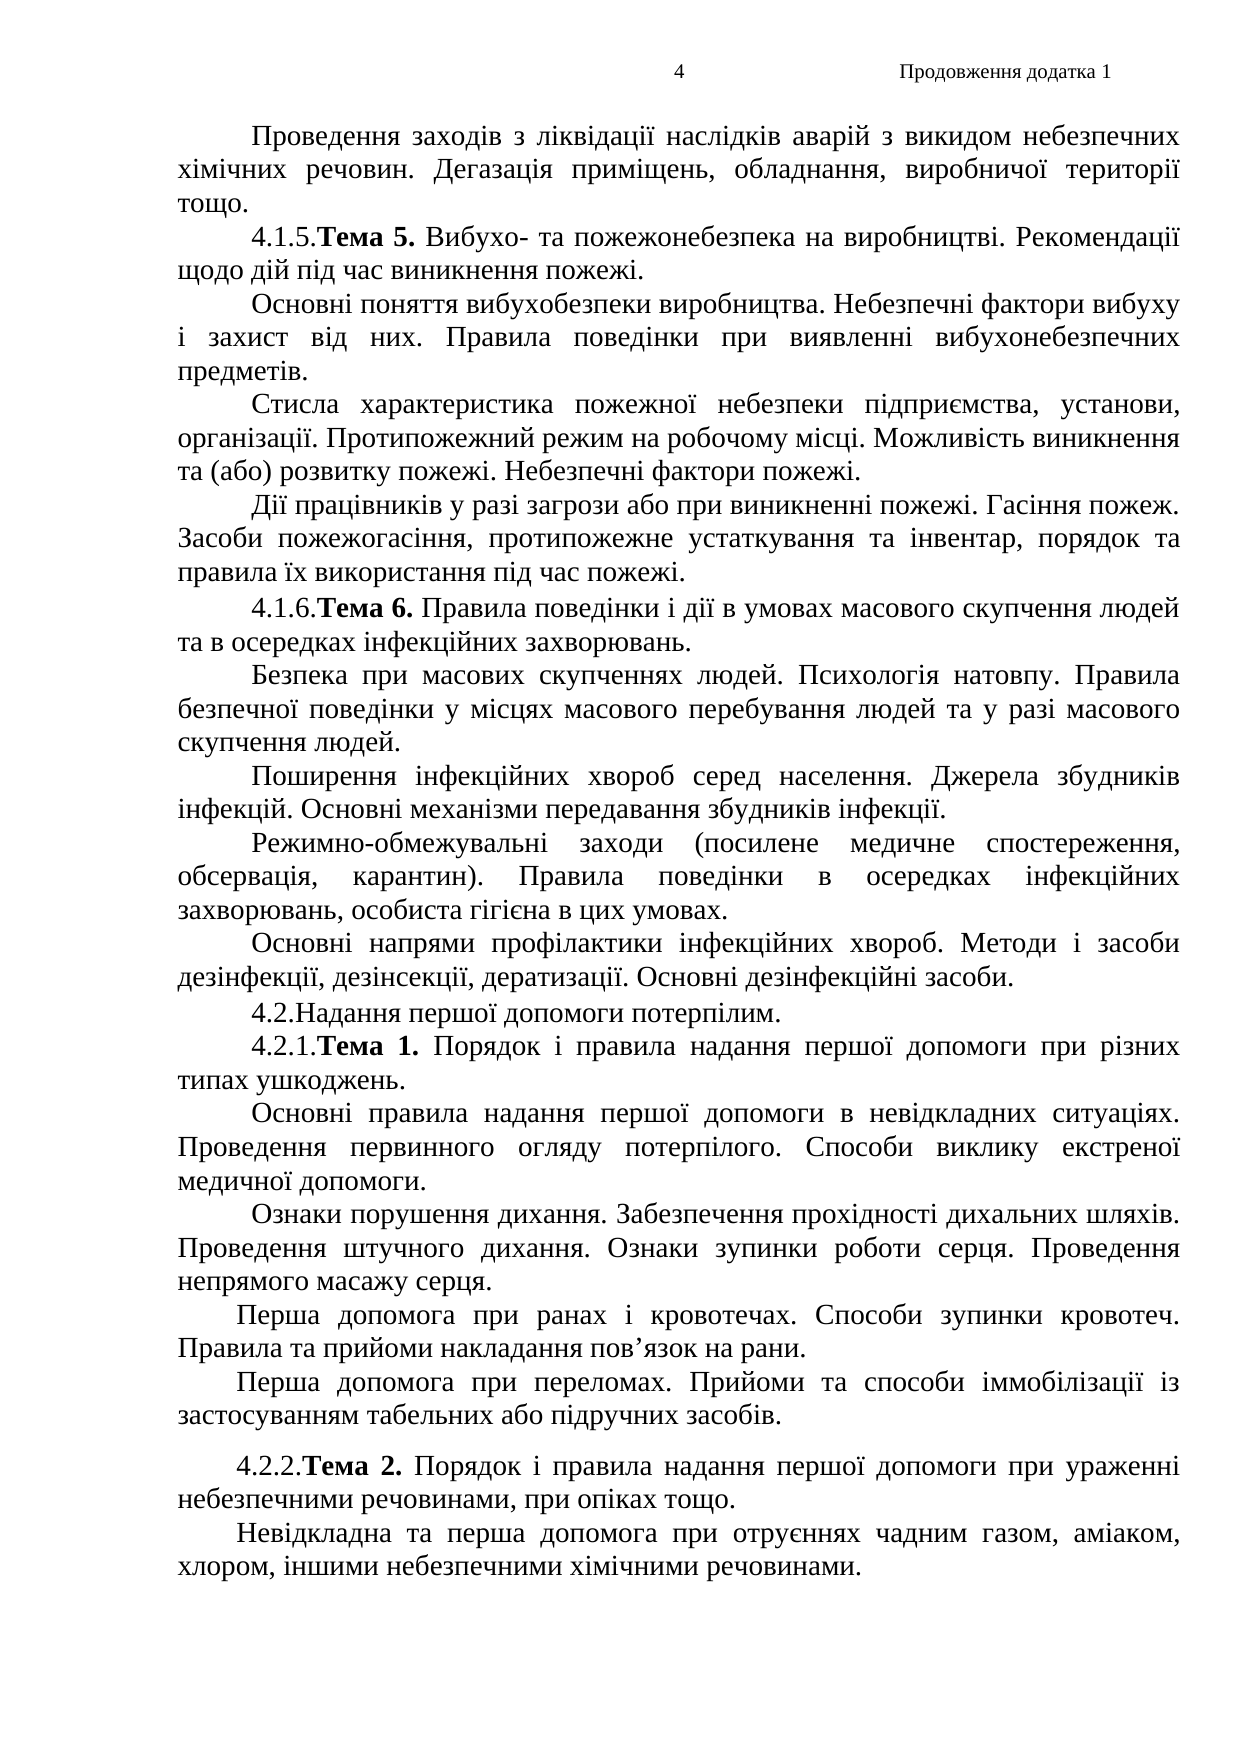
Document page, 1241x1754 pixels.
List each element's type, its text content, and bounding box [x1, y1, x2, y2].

text Основні напрями профілактики інфекційних хвороб. Методи і засоби дезінфекції, дезінсекції, дератизації. Основні дезінфекційні засоби. [177, 926, 1181, 993]
text Режимно-обмежувальні заходи (посилене медичне спостереження, обсервація, карантин). Правила поведінки в осередках інфекційних захворювань, особиста гігієна в цих умовах. [177, 825, 1181, 926]
text Ознаки порушення дихання. Забезпечення прохідності дихальних шляхів. Проведення штучного дихання. Ознаки зупинки роботи серця. Проведення непрямого масажу серця. [177, 1196, 1181, 1297]
text 4.1.5.Тема 5. Вибухо- та пожежонебезпека на виробництві. Рекомендації щодо дій під час виникнення пожежі. [177, 219, 1181, 286]
text Дії працівників у разі загрози або при виникненні пожежі. Гасіння пожеж. Засоби пожежогасіння, протипожежне устаткування та інвентар, порядок та правила їх використання під час пожежі. [177, 487, 1181, 588]
text 4.1.6.Тема 6. Правила поведінки і дії в умовах масового скупчення людей та в осередках інфекційних захворювань. [177, 590, 1181, 657]
text Поширення інфекційних хвороб серед населення. Джерела збудників інфекцій. Основні механізми передавання збудників інфекції. [177, 758, 1181, 825]
text Основні правила надання першої допомоги в невідкладних ситуаціях. Проведення первинного огляду потерпілого. Способи виклику екстреної медичної допомоги. [177, 1096, 1181, 1196]
text Проведення заходів з ліквідації наслідків аварій з викидом небезпечних хімічних речовин. Дегазація приміщень, обладнання, виробничої території тощо. [177, 118, 1181, 219]
text Стисла характеристика пожежної небезпеки підприємства, установи, організації. Протипожежний режим на робочому місці. Можливість виникнення та (або) розвитку пожежі. Небезпечні фактори пожежі. [177, 386, 1181, 487]
text Невідкладна та перша допомога при отруєннях чадним газом, аміаком, хлором, іншими небезпечними хімічними речовинами. [177, 1515, 1181, 1582]
text Перша допомога при переломах. Прийоми та способи іммобілізації із застосуванням табельних або підручних засобів. [177, 1364, 1181, 1431]
text Безпека при масових скупченнях людей. Психологія натовпу. Правила безпечної поведінки у місцях масового перебування людей та у разі масового скупчення людей. [177, 657, 1181, 758]
text 4.2.2.Тема 2. Порядок і правила надання першої допомоги при ураженні небезпечними речовинами, при опіках тощо. [177, 1448, 1181, 1515]
text Перша допомога при ранах і кровотечах. Способи зупинки кровотеч. Правила та прийоми накладання пов’язок на рани. [177, 1297, 1181, 1364]
text 4.2.1.Тема 1. Порядок і правила надання першої допомоги при різних типах ушкоджень. [177, 1028, 1181, 1096]
text 4.2.Надання першої допомоги потерпілим. [177, 995, 1181, 1028]
text Основні поняття вибухобезпеки виробництва. Небезпечні фактори вибуху і захист від них. Правила поведінки при виявленні вибухонебезпечних предметів. [177, 286, 1181, 386]
